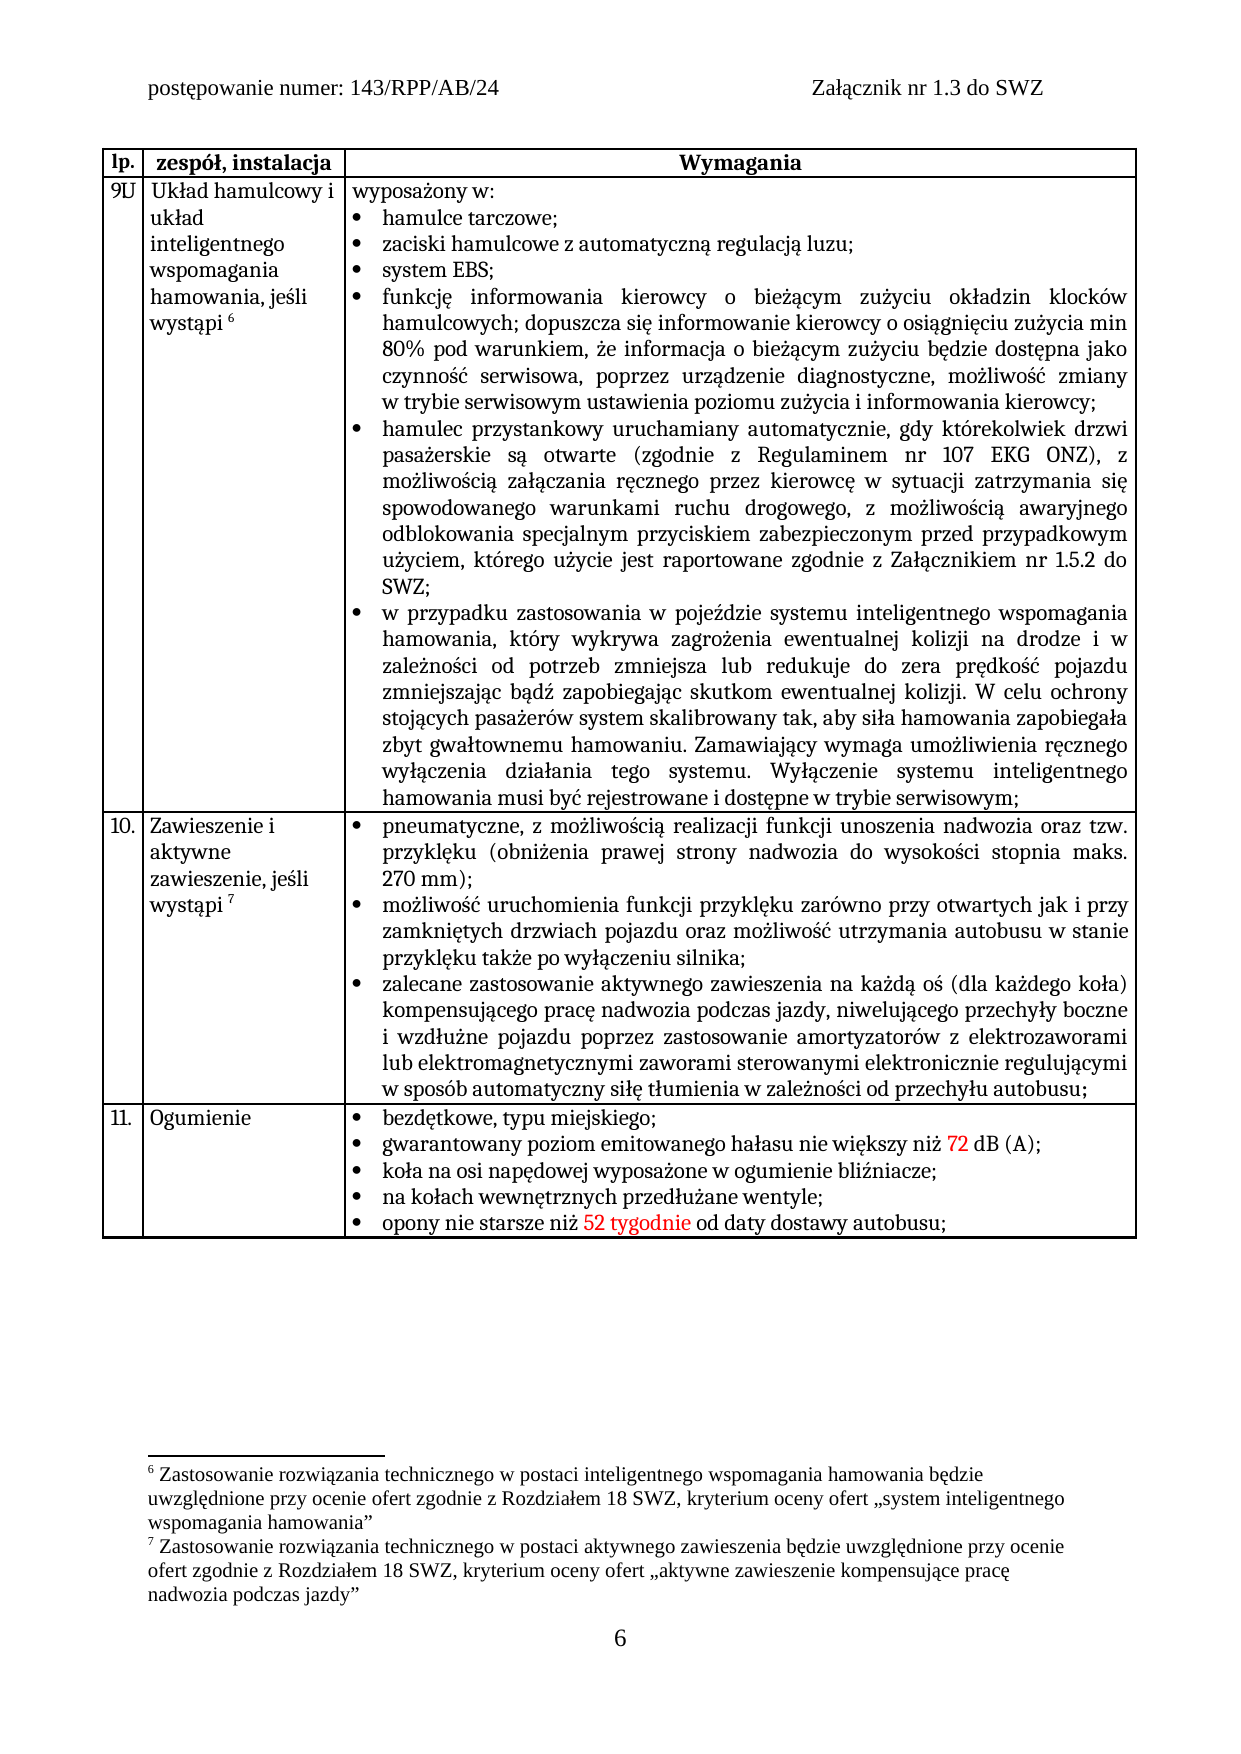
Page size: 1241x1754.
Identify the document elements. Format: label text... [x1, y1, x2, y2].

table_cell [104, 813, 142, 1103]
table_cell wyposażony w: hamulce tarczowe; zaciski hamulcowe z automatyczną regulacją luzu; system EBS; funkcję informowania kierowcy o bieżącym zużyciu okładzin klocków hamulcowych; dopuszcza się informowanie kierowcy o osiągnięciu zużycia min 80% pod warunkiem, że informacja o bieżącym zużyciu będzie dostępna jako czynność serwisowa, poprzez urządzenie diagnostyczne, możliwość zmiany w trybie serwisowym ustawienia poziomu zużycia i informowania kierowcy; hamulec przystankowy uruchamiany automatycznie, gdy którekolwiek drzwi pasażerskie są otwarte (zgodnie z Regulaminem nr 107 EKG ONZ), z możliwością załączania ręcznego przez kierowcę w sytuacji zatrzymania się spowodowanego warunkami ruchu drogowego, z możliwością awaryjnego odblokowania specjalnym przyciskiem zabezpieczonym przed przypadkowym użyciem, którego użycie jest raportowane zgodnie z Załącznikiem nr 1.5.2 do SWZ; w przypadku zastosowania w pojeździe systemu inteligentnego wspomagania hamowania, który wykrywa zagrożenia ewentualnej kolizji na drodze i w zależności od potrzeb zmniejsza lub redukuje do zera prędkość pojazdu zmniejszając bądź zapobiegając skutkom ewentualnej kolizji. W celu ochrony stojących pasażerów system skalibrowany tak, aby siła hamowania zapobiegała zbyt gwałtownemu hamowaniu. Zamawiający wymaga umożliwienia ręcznego wyłączenia działania tego systemu. Wyłączenie systemu inteligentnego hamowania musi być rejestrowane i dostępne w trybie serwisowym; [346, 178, 1135, 811]
table_header Wymagania [346, 150, 1135, 176]
table_cell [104, 178, 142, 811]
table_header lp. [104, 150, 142, 176]
table_cell pneumatyczne, z możliwością realizacji funkcji unoszenia nadwozia oraz tzw. przyklęku (obniżenia prawej strony nadwozia do wysokości stopnia maks. 270 mm); możliwość uruchomienia funkcji przyklęku zarówno przy otwartych jak i przy zamkniętych drzwiach pojazdu oraz możliwość utrzymania autobusu w stanie przyklęku także po wyłączeniu silnika; zalecane zastosowanie aktywnego zawieszenia na każdą oś (dla każdego koła) kompensującego pracę nadwozia podczas jazdy, niwelującego przechyły boczne i wzdłużne pojazdu poprzez zastosowanie amortyzatorów z elektrozaworami lub elektromagnetycznymi zaworami sterowanymi elektronicznie regulującymi w sposób automatyczny siłę tłumienia w zależności od przechyłu autobusu; [346, 813, 1135, 1103]
table_cell [104, 1105, 142, 1236]
table_cell bezdętkowe, typu miejskiego; gwarantowany poziom emitowanego hałasu nie większy niż 72 dB (A); koła na osi napędowej wyposażone w ogumienie bliźniacze; na kołach wewnętrznych przedłużane wentyle; opony nie starsze niż 52 tygodnie od daty dostawy autobusu; [346, 1105, 1135, 1236]
table_cell Ogumienie [144, 1105, 344, 1236]
table_cell Zawieszenie i aktywne zawieszenie, jeśli wystąpi [144, 813, 344, 1103]
table_header zespół, instalacja [144, 150, 344, 176]
table_cell U Układ hamulcowy i układ inteligentnego wspomagania hamowania, jeśli wystąpi [144, 178, 344, 811]
